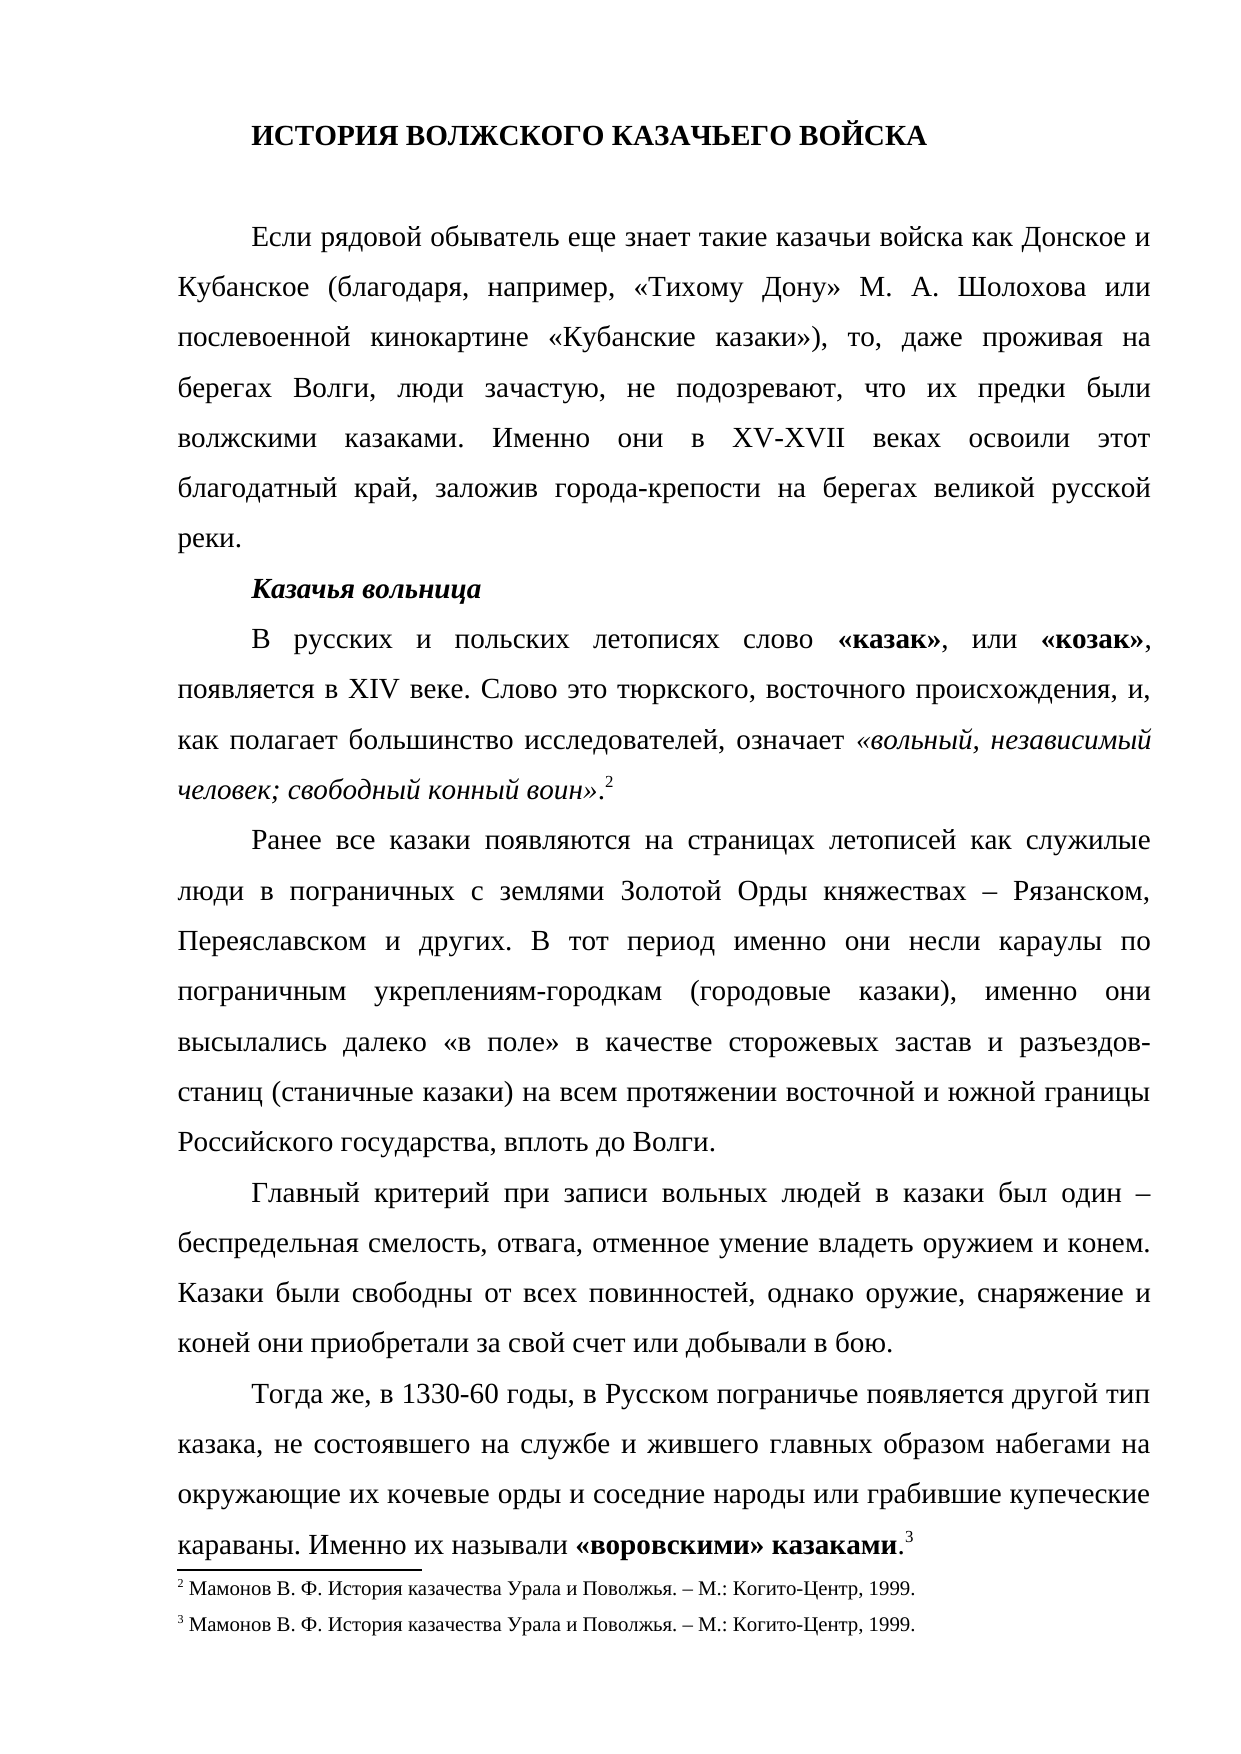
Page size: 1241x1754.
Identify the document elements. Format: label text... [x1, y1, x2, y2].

text Ранее все казаки появляются на страницах летописей как служилые люди в пограничных с землями Золотой Орды княжествах – Рязанском, Переяславском и других. В тот период именно они несли караулы по пограничным укреплениям-городкам (городовые казаки), именно они высылались далеко «в поле» в качестве сторожевых застав и разъездов-станиц (станичные казаки) на всем протяжении восточной и южной границы Российского государства, вплоть до Волги. [177, 822, 1152, 1158]
text Если рядовой обыватель еще знает такие казачьи войска как Донское и Кубанское (благодаря, например, «Тихому Дону» М. А. Шолохова или послевоенной кинокартине «Кубанские казаки»), то, даже проживая на берегах Волги, люди зачастую, не подозревают, что их предки были волжскими казаками. Именно они в XV-XVII веках освоили этот благодатный край, заложив города-крепости на берегах великой русской реки. [177, 219, 1152, 554]
text Казачья вольница [177, 571, 1152, 604]
text Тогда же, в 1330-60 годы, в Русском пограничье появляется другой тип казака, не состоявшего на службе и жившего главных образом набегами на окружающие их кочевые орды и соседние народы или грабившие купеческие караваны. Именно их называли «воровскими» казаками. [177, 1376, 1152, 1560]
text В русских и польских летописях слово «казак», или «козак», появляется в XIV веке. Слово это тюркского, восточного происхождения, и, как полагает большинство исследователей, означает «вольный, независимый человек; свободный конный воин». [177, 621, 1152, 806]
text история Волжского казачьего войска [177, 118, 1152, 152]
text Главный критерий при записи вольных людей в казаки был один – беспредельная смелость, отвага, отменное умение владеть оружием и конем. Казаки были свободны от всех повинностей, однако оружие, снаряжение и коней они приобретали за свой счет или добывали в бою. [177, 1175, 1152, 1359]
